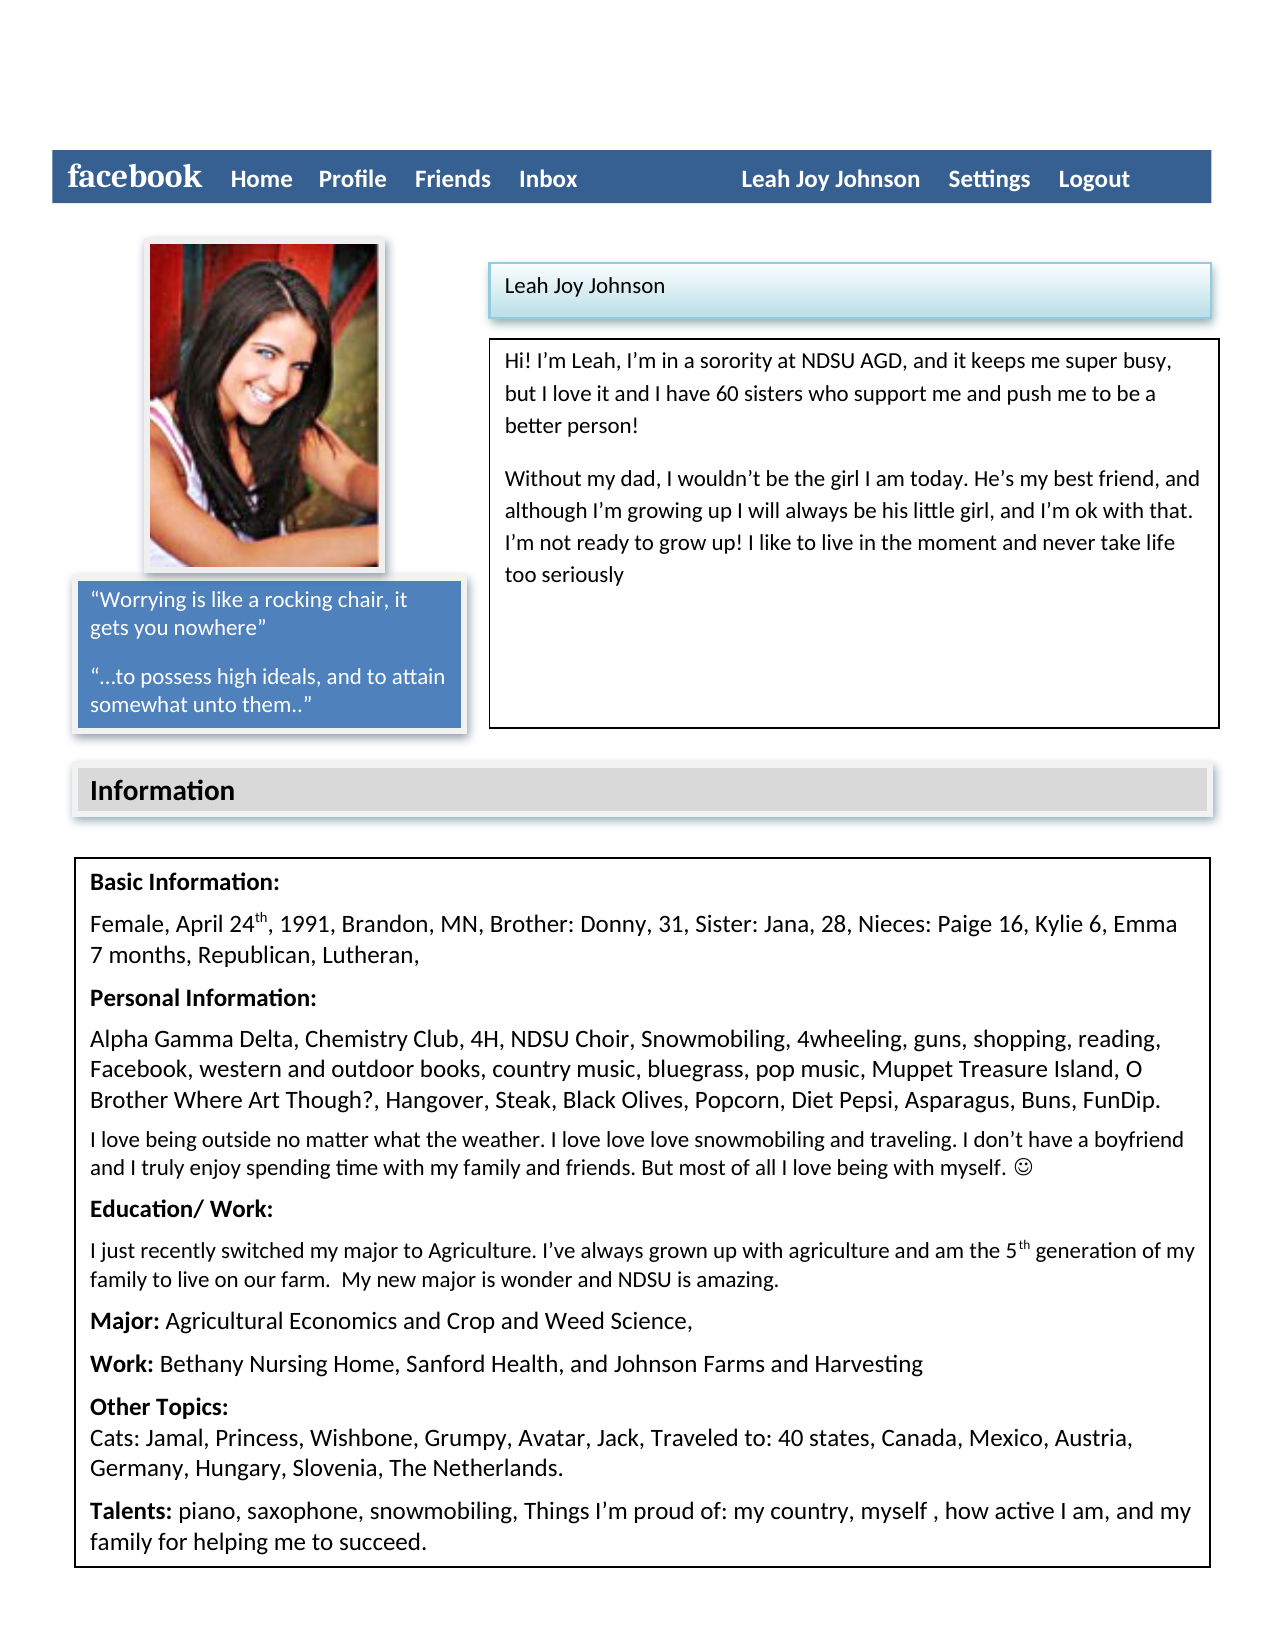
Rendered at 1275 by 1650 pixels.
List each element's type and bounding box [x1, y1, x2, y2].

picture [150, 244, 379, 567]
